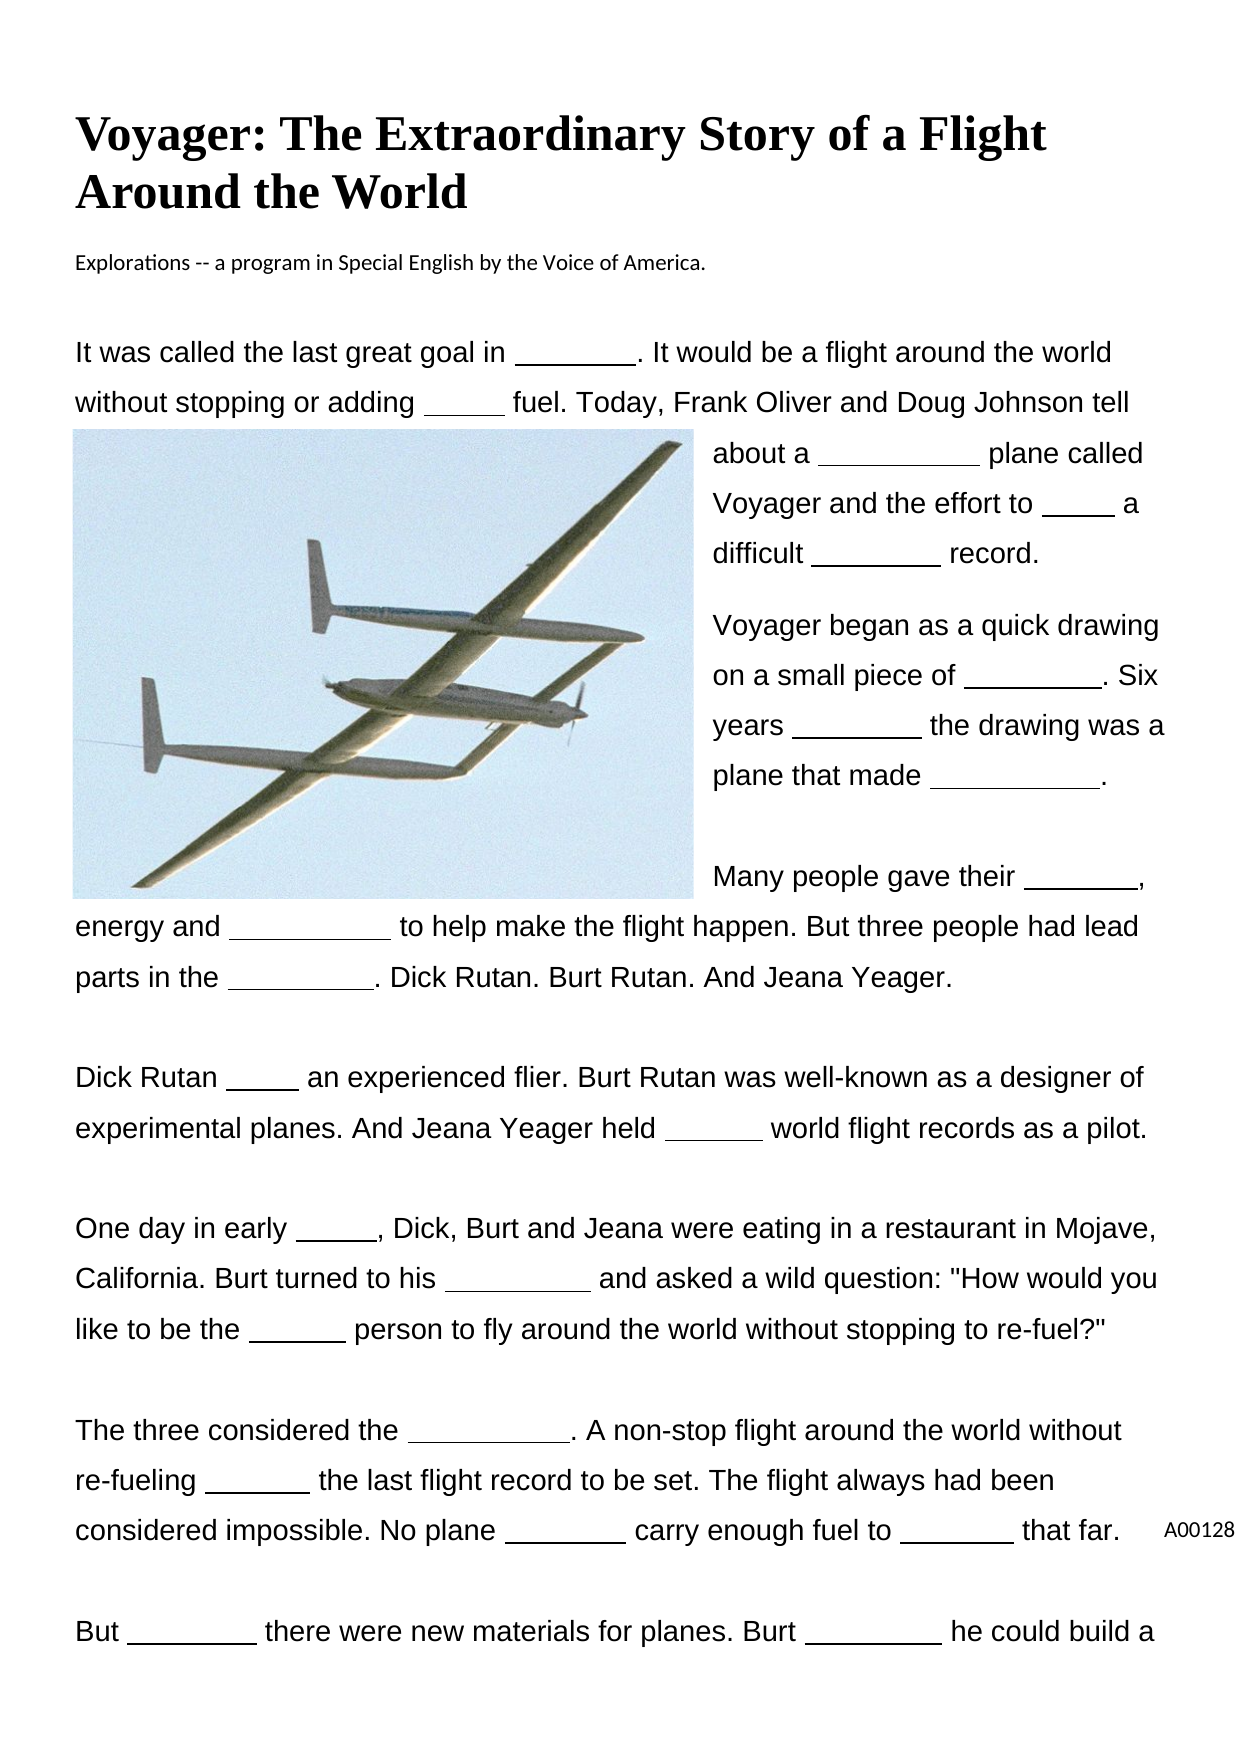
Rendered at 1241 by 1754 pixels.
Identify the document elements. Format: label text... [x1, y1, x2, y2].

text Voyager: The Extraordinary Story of a Flight Around the World [75, 104, 1165, 219]
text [75, 607, 1165, 1647]
picture [71, 429, 694, 897]
text Explorations -- a program in Special English by the Voice of America. It was called the last great goal in . It would be a flight around the world without stopping or adding fuel. Today, Frank Oliver and Doug Johnson tell about a plane called Voyager and the effort to a difficult record. [75, 248, 1165, 570]
